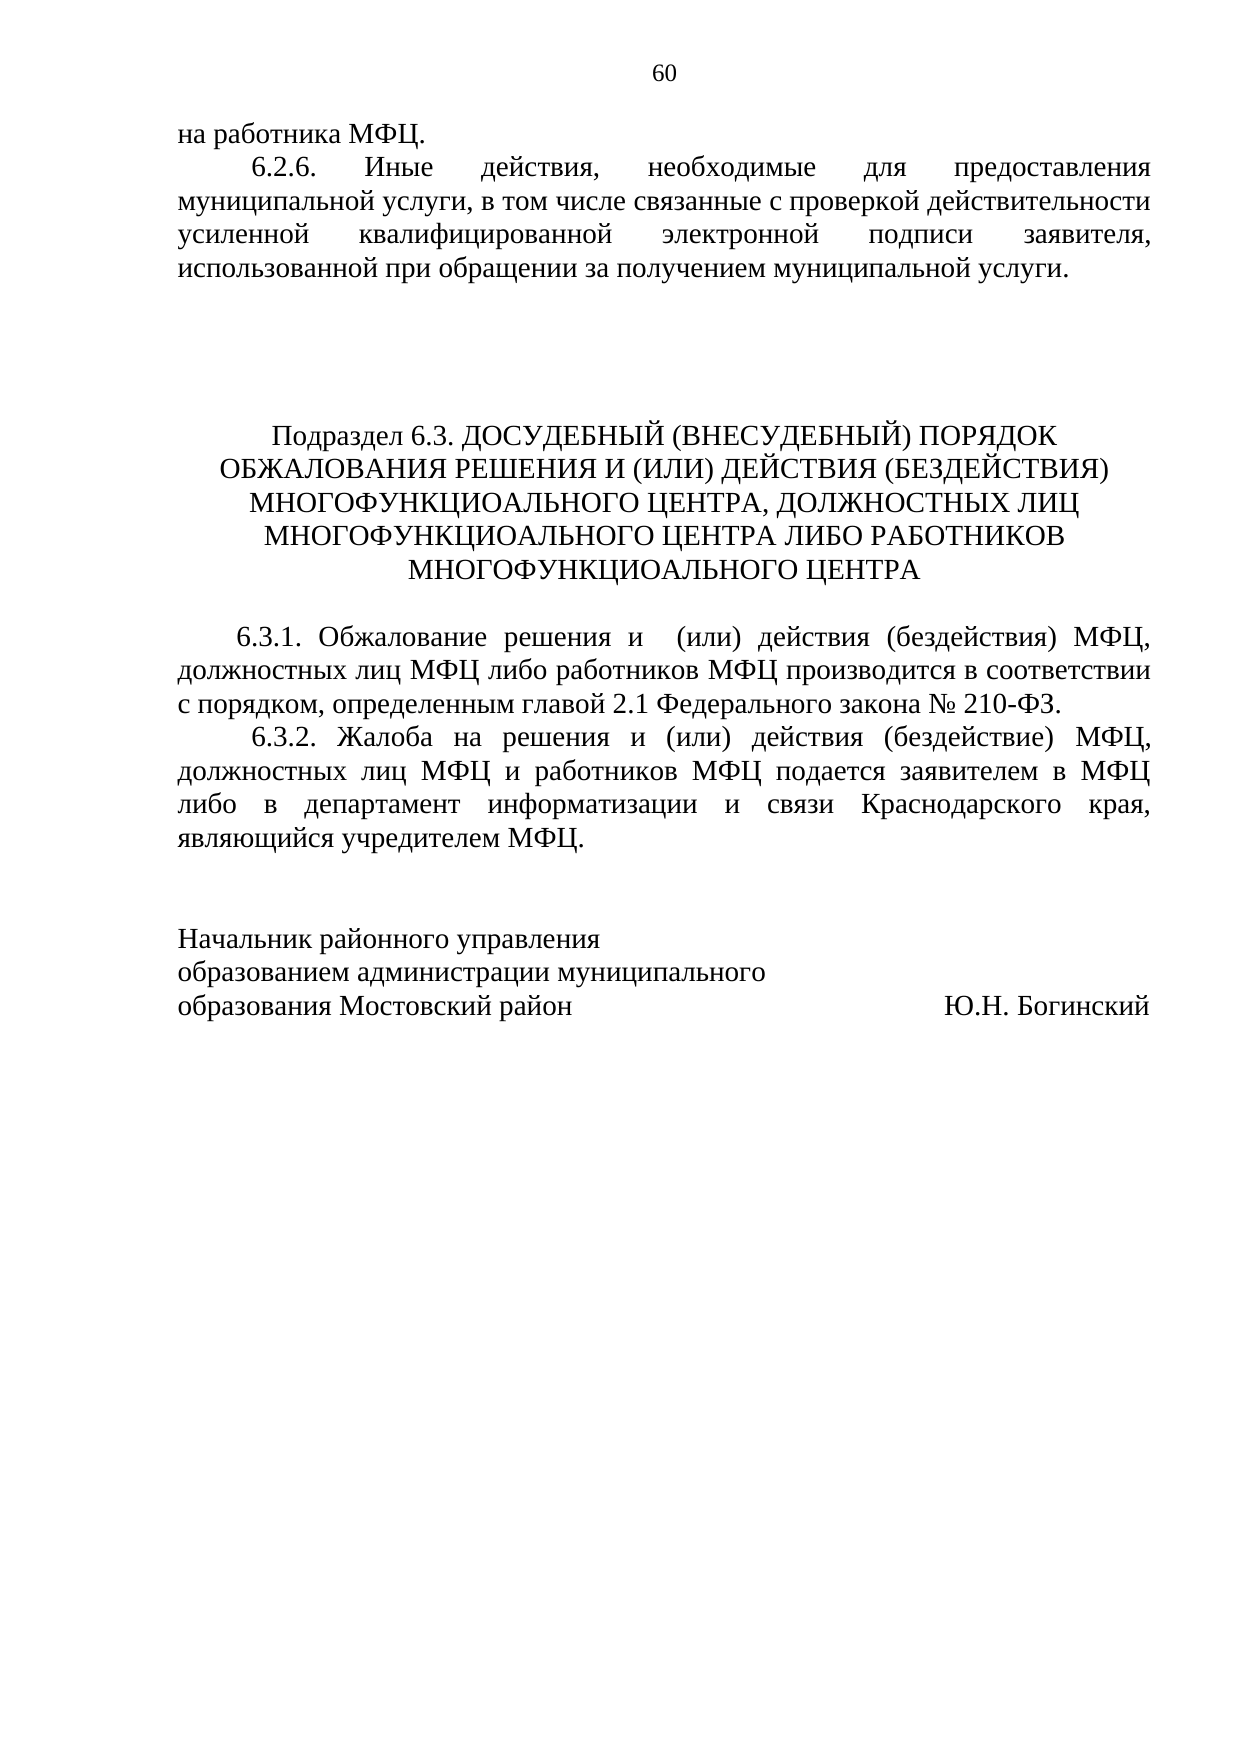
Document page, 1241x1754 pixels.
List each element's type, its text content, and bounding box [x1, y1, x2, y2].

text образованием администрации муниципального [177, 954, 1152, 988]
text 6.2.6. Иные действия, необходимые для предоставления муниципальной услуги, в том числе связанные с проверкой действительности усиленной квалифицированной электронной подписи заявителя, использованной при обращении за получением муниципальной услуги. [177, 149, 1152, 283]
text Начальник районного управления [177, 921, 1152, 954]
text Подраздел 6.3. ДОСУДЕБНЫЙ (ВНЕСУДЕБНЫЙ) ПОРЯДОК ОБЖАЛОВАНИЯ РЕШЕНИЯ И (ИЛИ) ДЕЙСТВИЯ (БЕЗДЕЙСТВИЯ) МНОГОФУНКЦИОАЛЬНОГО ЦЕНТРА, ДОЛЖНОСТНЫХ ЛИЦ МНОГОФУНКЦИОАЛЬНОГО ЦЕНТРА ЛИБО РАБОТНИКОВ МНОГОФУНКЦИОАЛЬНОГО ЦЕНТРА [177, 418, 1152, 585]
text 6.3.1. Обжалование решения и (или) действия (бездействия) МФЦ, должностных лиц МФЦ либо работников МФЦ производится в соответствии с порядком, определенным главой 2.1 Федерального закона № 210-ФЗ. [177, 619, 1152, 719]
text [177, 116, 1152, 149]
text 6.3.2. Жалоба на решения и (или) действия (бездействие) МФЦ, должностных лиц МФЦ и работников МФЦ подается заявителем в МФЦ либо в департамент информатизации и связи Краснодарского края, являющийся учредителем МФЦ. [177, 719, 1152, 854]
text образования Мостовский район Ю.Н. Богинский [177, 988, 1152, 1021]
